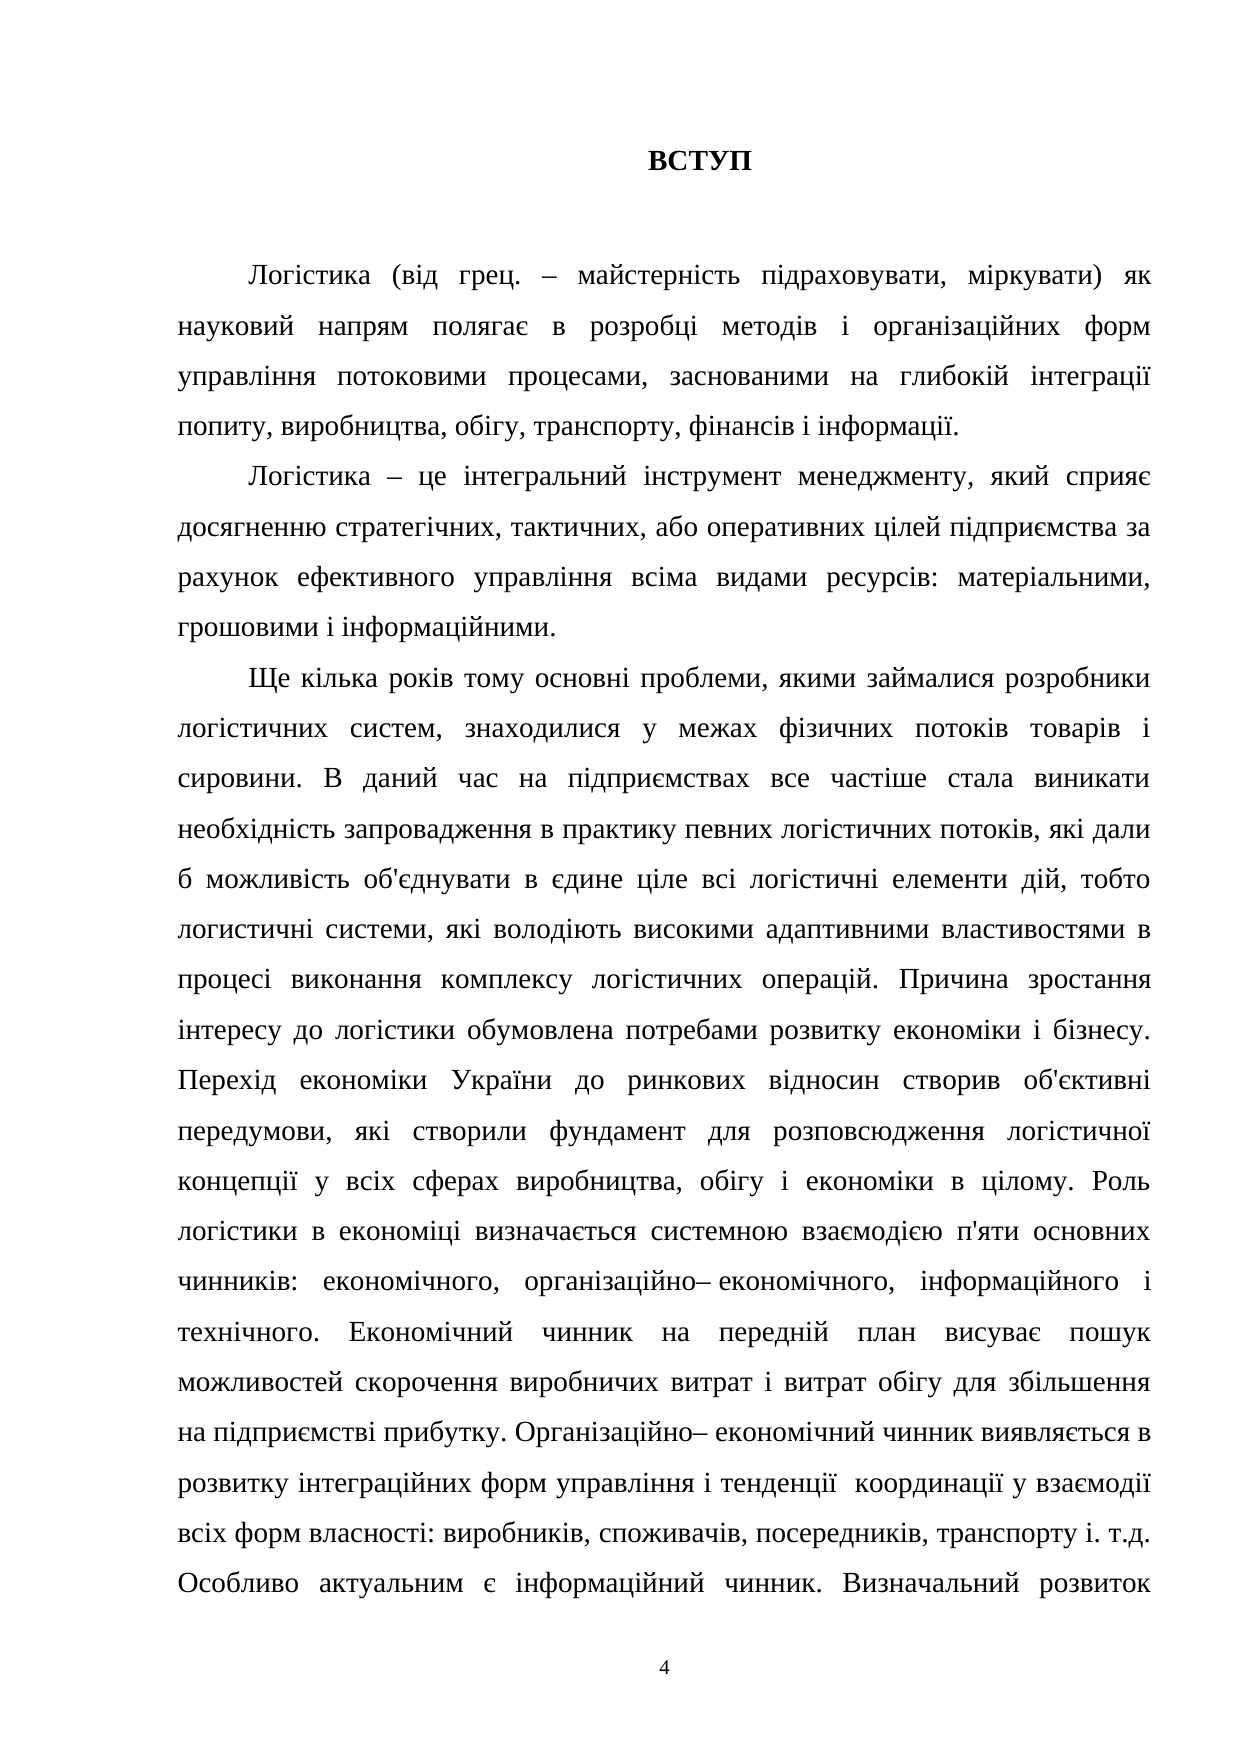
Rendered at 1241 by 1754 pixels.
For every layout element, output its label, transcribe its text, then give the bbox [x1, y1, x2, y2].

text Логістика – це інтегральний інструмент менеджменту, який сприяє досягненню стратегічних, тактичних, або оперативних цілей підприємства за рахунок ефективного управління всіма видами ресурсів: матеріальними, грошовими і інформаційними. [177, 458, 1152, 643]
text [177, 660, 1152, 1599]
text Логістика (від грец. – майстерність підраховувати, міркувати) як науковий напрям полягає в розробці методів і організаційних форм управління потоковими процесами, заснованими на глибокій інтеграції попиту, виробництва, обігу, транспорту, фінансів і інформації. [177, 257, 1152, 442]
subtitle ВСТУП [177, 143, 1152, 177]
